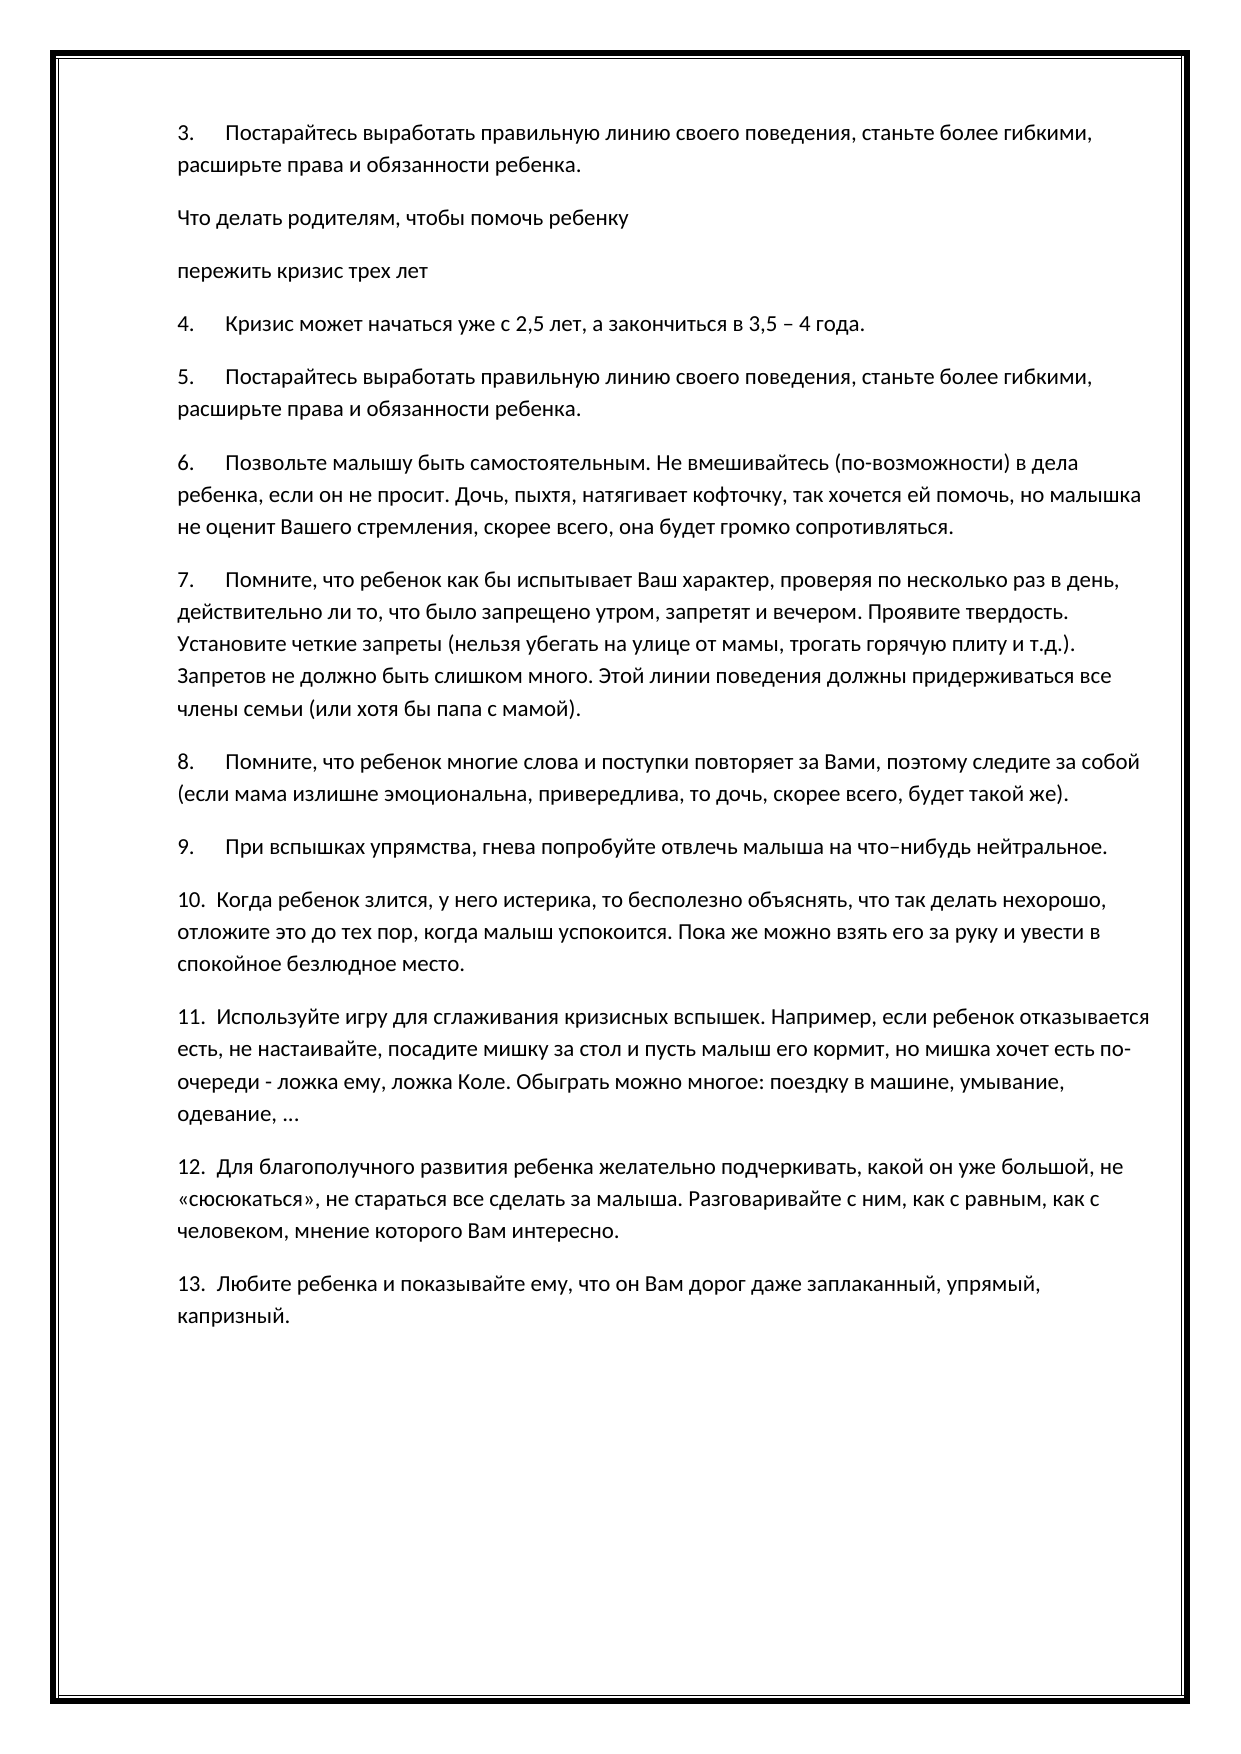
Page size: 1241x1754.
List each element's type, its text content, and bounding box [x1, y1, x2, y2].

text пережить кризис трех лет [177, 256, 1152, 284]
text 5. Постарайтесь выработать правильную линию своего поведения, станьте более гибкими, расширьте права и обязанности ребенка. [177, 362, 1152, 423]
text 8. Помните, что ребенок многие слова и поступки повторяет за Вами, поэтому следите за собой (если мама излишне эмоциональна, привередлива, то дочь, скорее всего, будет такой же). [177, 747, 1152, 807]
text 13. Любите ребенка и показывайте ему, что он Вам дорог даже заплаканный, упрямый, капризный. [177, 1269, 1152, 1329]
text 9. При вспышках упрямства, гнева попробуйте отвлечь малыша на что–нибудь нейтральное. [177, 832, 1152, 860]
text 11. Используйте игру для сглаживания кризисных вспышек. Например, если ребенок отказывается есть, не настаивайте, посадите мишку за стол и пусть малыш его кормит, но мишка хочет есть по-очереди - ложка ему, ложка Коле. Обыграть можно многое: поездку в машине, умывание, одевание, ... [177, 1002, 1152, 1127]
text 4. Кризис может начаться уже с 2,5 лет, а закончиться в 3,5 – 4 года. [177, 309, 1152, 337]
text 6. Позвольте малышу быть самостоятельным. Не вмешивайтесь (по-возможности) в дела ребенка, если он не просит. Дочь, пыхтя, натягивает кофточку, так хочется ей помочь, но малышка не оценит Вашего стремления, скорее всего, она будет громко сопротивляться. [177, 448, 1152, 540]
text Что делать родителям, чтобы помочь ребенку [177, 203, 1152, 231]
text 10. Когда ребенок злится, у него истерика, то бесполезно объяснять, что так делать нехорошо, отложите это до тех пор, когда малыш успокоится. Пока же можно взять его за руку и увести в спокойное безлюдное место. [177, 885, 1152, 977]
text 7. Помните, что ребенок как бы испытывает Ваш характер, проверяя по несколько раз в день, действительно ли то, что было запрещено утром, запретят и вечером. Проявите твердость. Установите четкие запреты (нельзя убегать на улице от мамы, трогать горячую плиту и т.д.). Запретов не должно быть слишком много. Этой линии поведения должны придерживаться все члены семьи (или хотя бы папа с мамой). [177, 565, 1152, 722]
text 3. Постарайтесь выработать правильную линию своего поведения, станьте более гибкими, расширьте права и обязанности ребенка. [177, 118, 1152, 178]
text 12. Для благополучного развития ребенка желательно подчеркивать, какой он уже большой, не «сюсюкаться», не стараться все сделать за малыша. Разговаривайте с ним, как с равным, как с человеком, мнение которого Вам интересно. [177, 1152, 1152, 1244]
